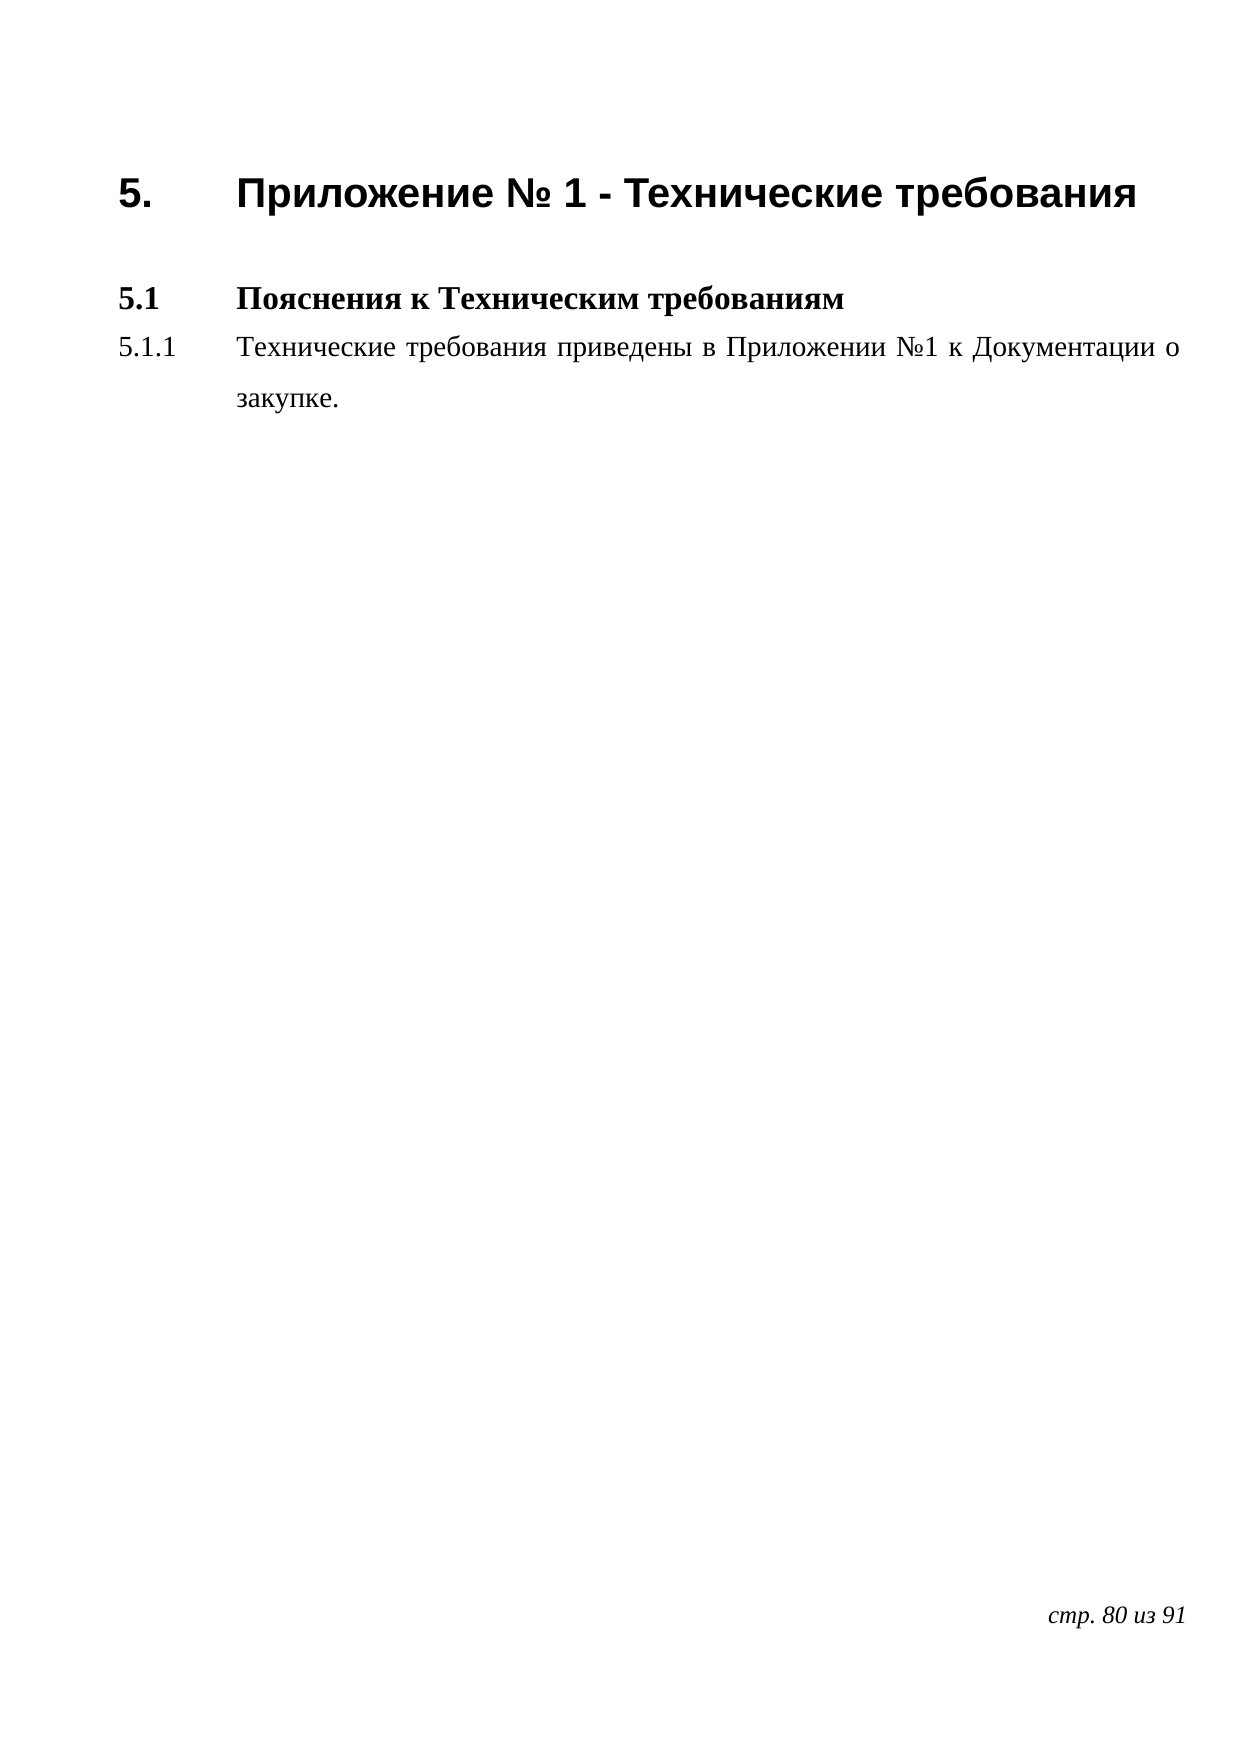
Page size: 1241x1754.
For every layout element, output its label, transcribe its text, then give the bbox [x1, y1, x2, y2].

subtitle Пояснения к Техническим требованиям [118, 278, 1181, 317]
subtitle Приложение № 1 - Технические требования [118, 168, 1181, 216]
list Технические требования приведены в Приложении №1 к Документации о закупке. [118, 329, 1181, 413]
